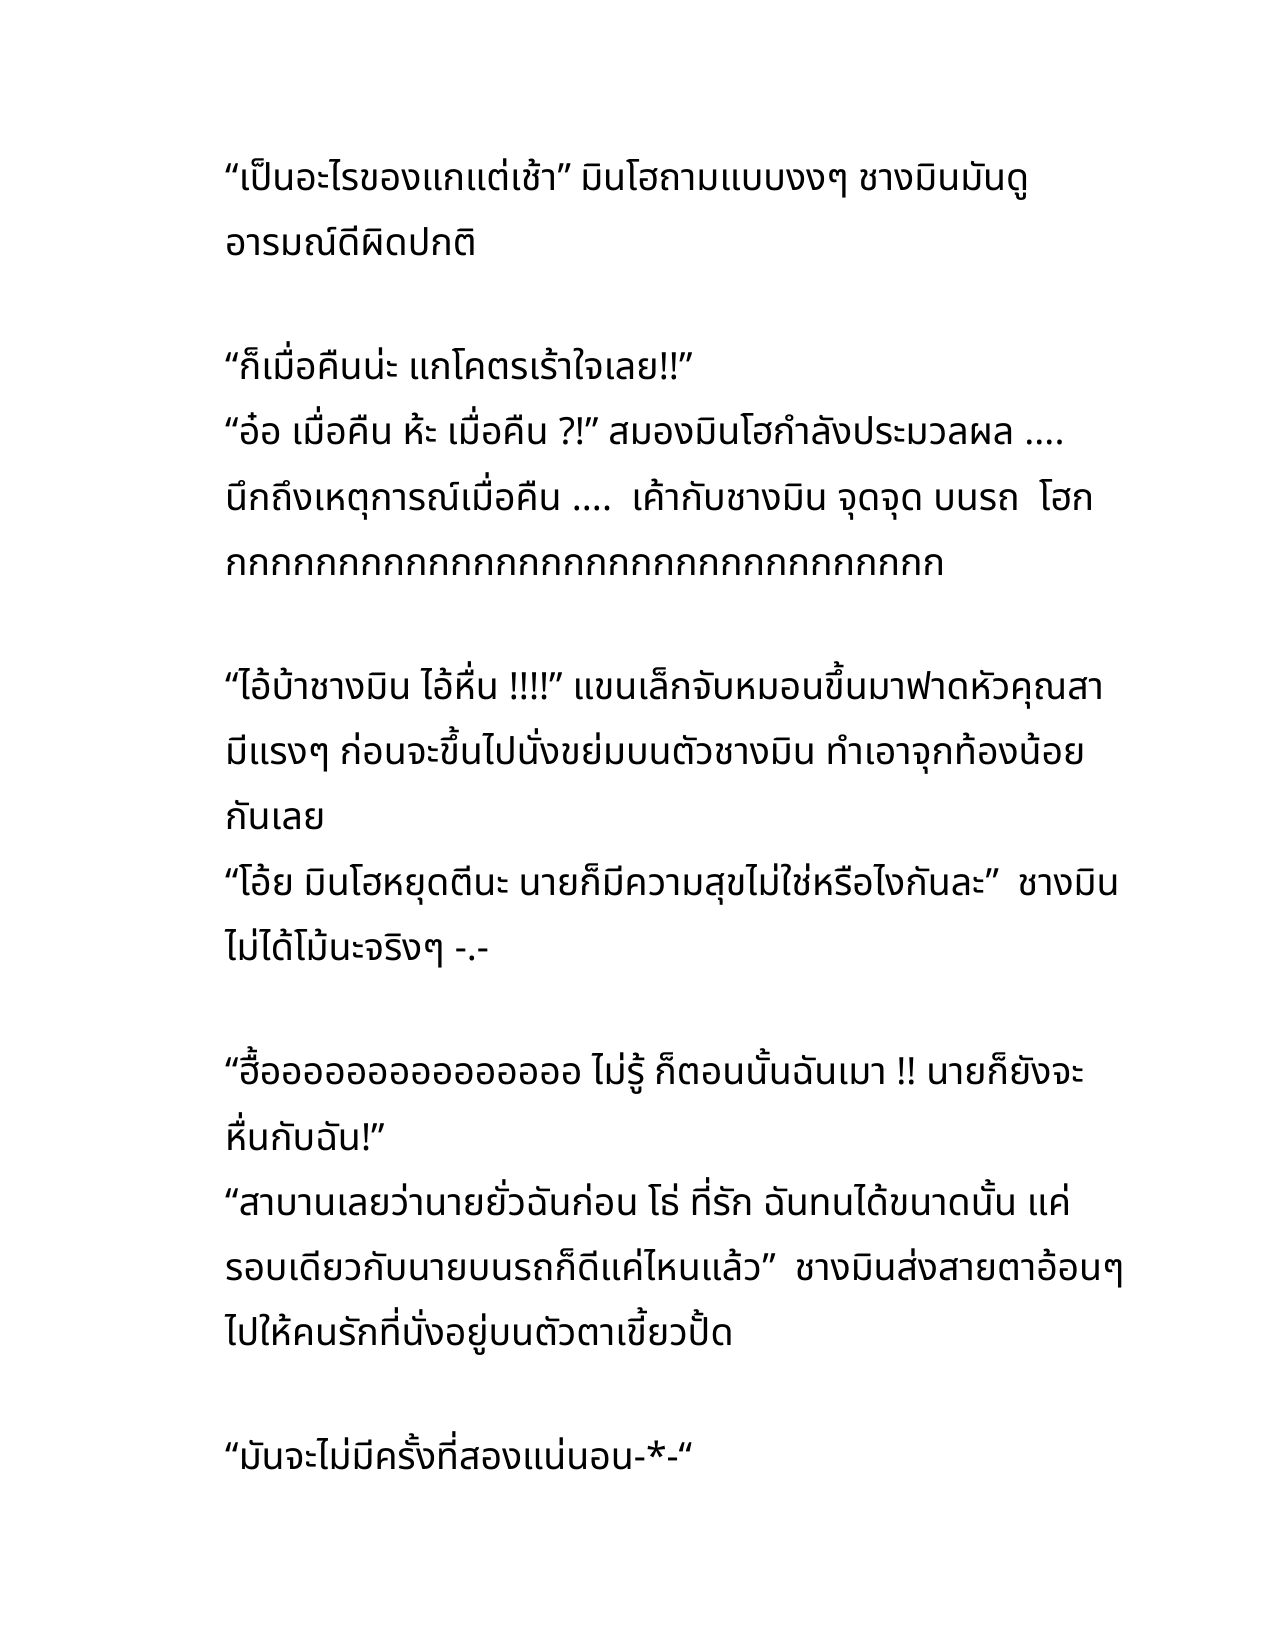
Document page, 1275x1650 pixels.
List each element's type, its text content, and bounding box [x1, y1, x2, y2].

list “โอ้ย มินโฮหยุดตีนะ นายก็มีความสุขไม่ใช่หรือไงกันละ” ชางมินไม่ได้โม้นะจริงๆ -.- [225, 855, 1125, 977]
list “ไอ้บ้าชางมิน ไอ้หื่น !!!!” แขนเล็กจับหมอนขึ้นมาฟาดหัวคุณสามีแรงๆ ก่อนจะขึ้นไปนั่งขย่มบนตัวชางมิน ทำเอาจุกท้องน้อยกันเลย [225, 659, 1125, 846]
list “สาบานเลยว่านายยั่วฉันก่อน โธ่ ที่รัก ฉันทนได้ขนาดนั้น แค่รอบเดียวกับนายบนรถก็ดีแค่ไหนแล้ว” ชางมินส่งสายตาอ้อนๆไปให้คนรักที่นั่งอยู่บนตัวตาเขี้ยวปั้ด [225, 1175, 1125, 1241]
list “ฮื้อออออออออออออออ ไม่รู้ ก็ตอนนั้นฉันเมา !! นายก็ยังจะหื่นกับฉัน!” [225, 1044, 1125, 1167]
list “ก็เมื่อคืนน่ะ แกโคตรเร้าใจเลย!!” [659, 339, 1125, 396]
list “เป็นอะไรของแกแต่เช้า” มินโฮถามแบบงงๆ ชางมินมันดูอารมณ์ดีผิดปกติ [225, 150, 1125, 272]
list “สาบานเลยว่านายยั่วฉันก่อน โธ่ ที่รัก ฉันทนได้ขนาดนั้น แค่รอบเดียวกับนายบนรถก็ดีแค่ไหนแล้ว” ชางมินส่งสายตาอ้อนๆไปให้คนรักที่นั่งอยู่บนตัวตาเขี้ยวปั้ด [225, 1297, 1125, 1363]
list “อ๋อ เมื่อคืน ห้ะ เมื่อคืน ?!” สมองมินโฮกำลังประมวลผล .... นึกถึงเหตุการณ์เมื่อคืน .... เค้ากับชางมิน จุดจุด บนรถ โฮกกกกกกกกกกกกกกกกกกกกกกกกกกกกกกกกก [225, 405, 1125, 592]
list “มันจะไม่มีครั้งที่สองแน่นอน-*-“ [634, 1430, 1125, 1487]
list “ก็เมื่อคืนน่ะ แกโคตรเร้าใจเลย!!” [225, 339, 659, 396]
